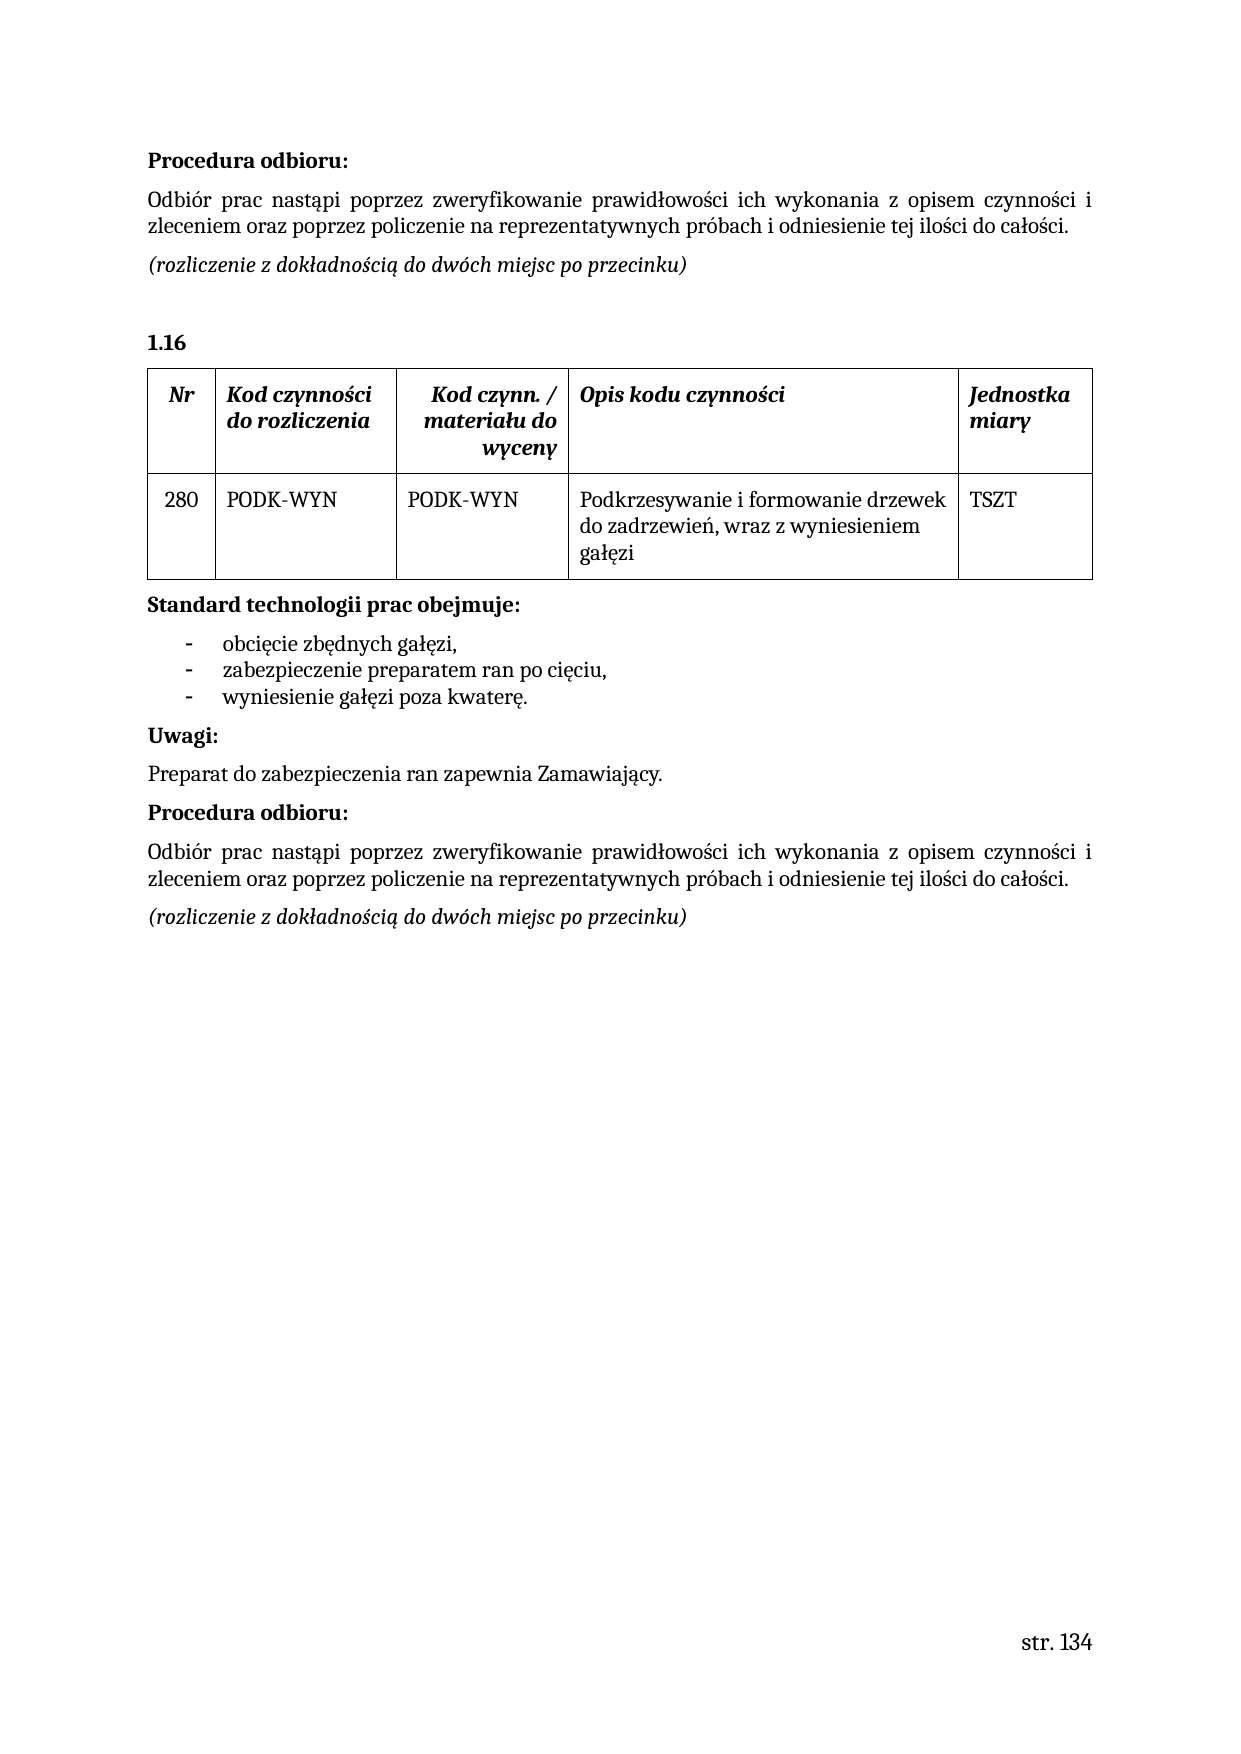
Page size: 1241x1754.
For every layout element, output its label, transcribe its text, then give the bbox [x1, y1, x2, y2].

text Odbiór prac nastąpi poprzez zweryfikowanie prawidłowości ich wykonania z opisem czynności i zleceniem oraz poprzez policzenie na reprezentatywnych próbach i odniesienie tej ilości do całości. [148, 186, 1093, 239]
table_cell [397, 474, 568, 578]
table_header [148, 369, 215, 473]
list wyniesienie gałęzi poza kwaterę. [185, 683, 1093, 710]
text Procedura odbioru: [148, 148, 1093, 174]
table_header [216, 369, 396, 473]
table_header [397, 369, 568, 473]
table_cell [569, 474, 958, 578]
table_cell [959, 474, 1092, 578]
text Standard technologii prac obejmuje: [148, 592, 1093, 618]
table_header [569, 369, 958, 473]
text (rozliczenie z dokładnością do dwóch miejsc po przecinku) [148, 252, 1093, 278]
text 1.16 [148, 329, 1093, 356]
text Procedura odbioru: [148, 800, 1093, 826]
text Preparat do zabezpieczenia ran zapewnia Zamawiający. [148, 761, 1093, 788]
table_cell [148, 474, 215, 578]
text Odbiór prac nastąpi poprzez zweryfikowanie prawidłowości ich wykonania z opisem czynności i zleceniem oraz poprzez policzenie na reprezentatywnych próbach i odniesienie tej ilości do całości. [148, 839, 1093, 892]
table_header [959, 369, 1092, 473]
text Uwagi: [148, 722, 1093, 749]
list zabezpieczenie preparatem ran po cięciu, [185, 657, 1093, 683]
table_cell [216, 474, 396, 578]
text (rozliczenie z dokładnością do dwóch miejsc po przecinku) [148, 904, 1093, 931]
list obcięcie zbędnych gałęzi, [185, 631, 1093, 657]
